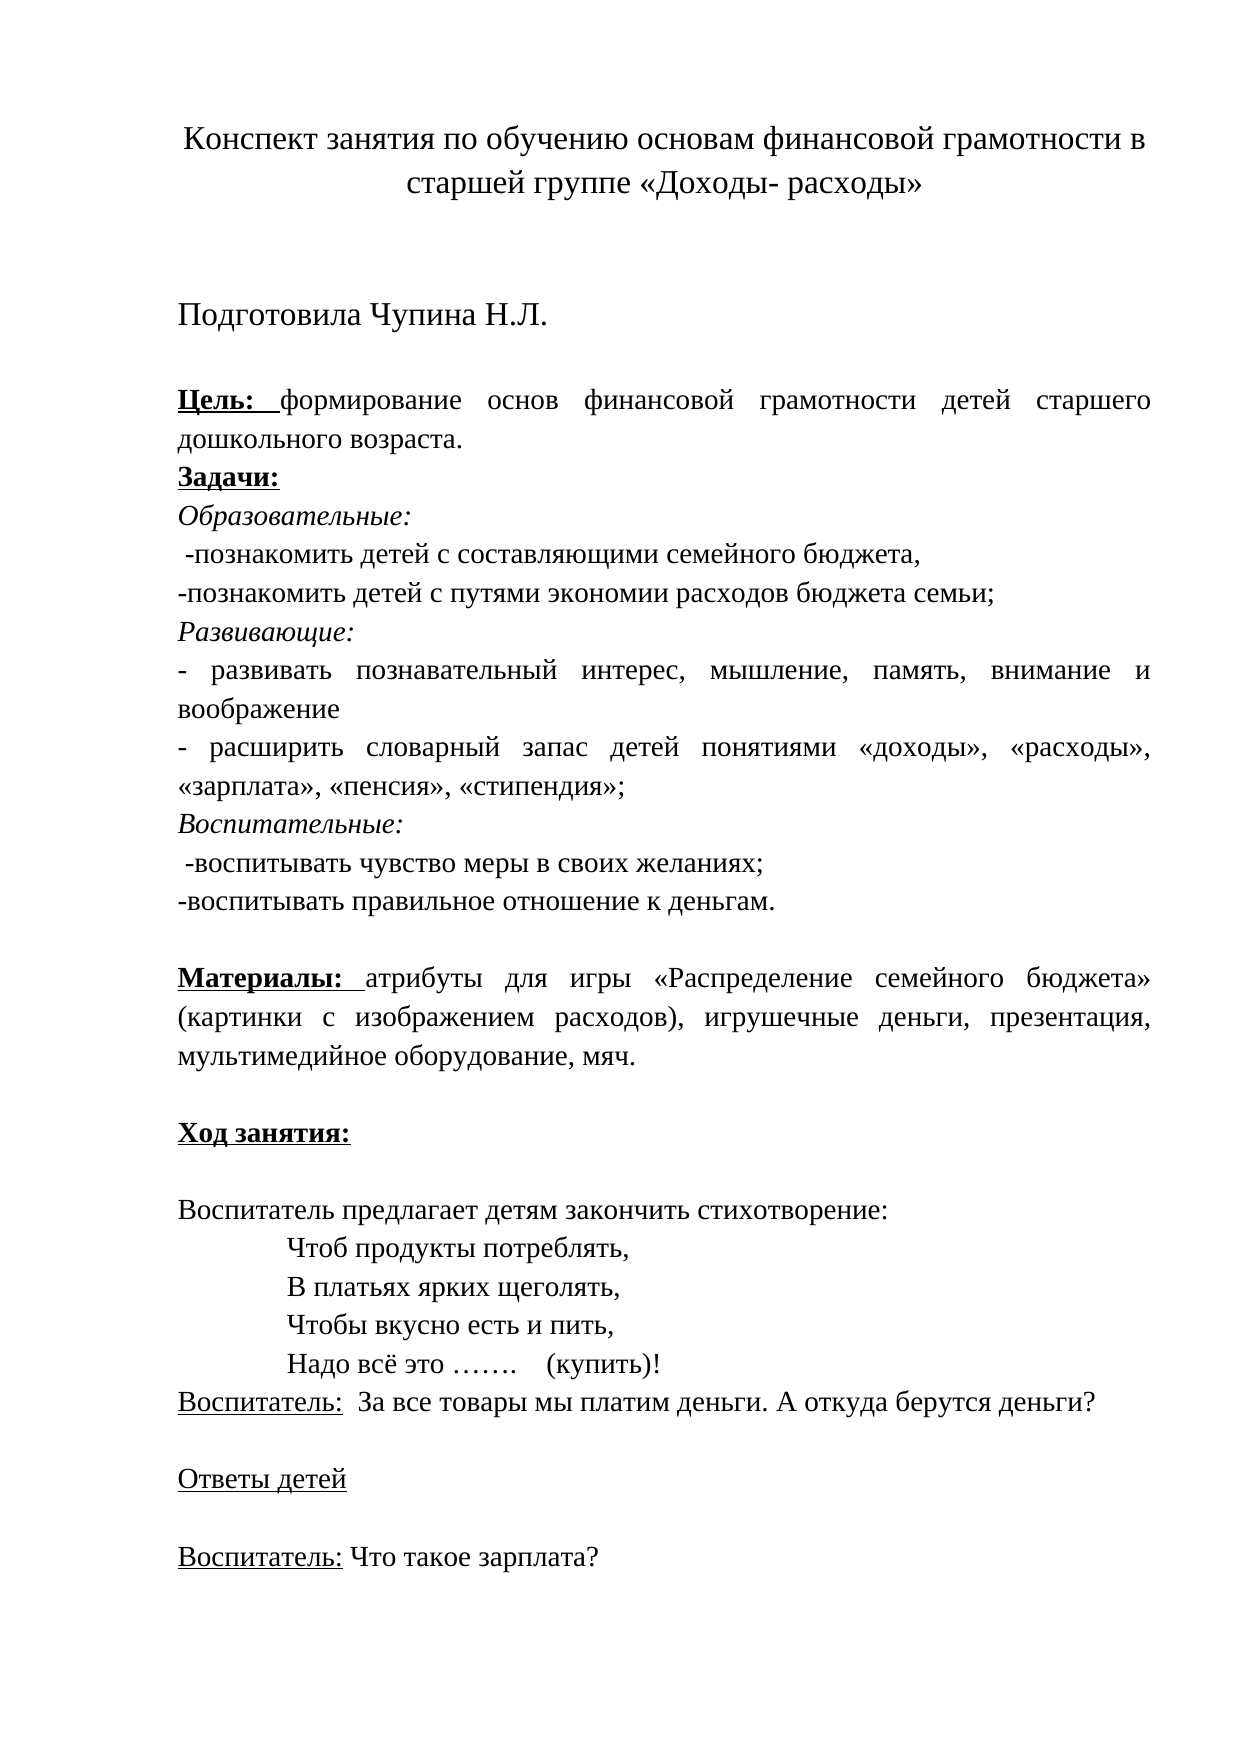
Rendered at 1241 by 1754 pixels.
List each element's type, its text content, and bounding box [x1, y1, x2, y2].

text Воспитатель предлагает детям закончить стихотворение: [177, 1192, 1152, 1225]
text Ход занятия: [177, 1115, 1152, 1148]
text Ответы детей [177, 1462, 1152, 1495]
text Надо всё это ……. (купить)! [177, 1346, 1152, 1379]
text Чтоб продукты потреблять, [177, 1230, 1152, 1264]
text - развивать познавательный интерес, мышление, память, внимание и воображение [177, 652, 1152, 724]
text - расширить словарный запас детей понятиями «доходы», «расходы», «зарплата», «пенсия», «стипендия»; [177, 729, 1152, 801]
text Конспект занятия по обучению основам финансовой грамотности в старшей группе «Доходы- расходы» [177, 118, 1152, 201]
text -воспитывать чувство меры в своих желаниях; [177, 845, 1152, 878]
text Воспитатель: Что такое зарплата? [177, 1539, 1152, 1572]
text Подготовила Чупина Н.Л. [177, 294, 1152, 333]
text Чтобы вкусно есть и пить, [177, 1307, 1152, 1341]
text -познакомить детей с составляющими семейного бюджета, [177, 537, 1152, 570]
text Задачи: [177, 459, 1152, 493]
text -воспитывать правильное отношение к деньгам. [177, 883, 1152, 917]
text В платьях ярких щеголять, [177, 1269, 1152, 1302]
text Воспитатель: За все товары мы платим деньги. А откуда берутся деньги? [177, 1384, 1152, 1418]
text Воспитательные: [177, 806, 1152, 840]
text Цель: формирование основ финансовой грамотности детей старшего дошкольного возраста. [177, 382, 1152, 454]
text -познакомить детей с путями экономии расходов бюджета семьи; [177, 575, 1152, 609]
text Материалы: атрибуты для игры «Распределение семейного бюджета» (картинки с изображением расходов), игрушечные деньги, презентация, мультимедийное оборудование, мяч. [177, 961, 1152, 1071]
text Развивающие: [177, 614, 1152, 647]
text Образовательные: [177, 498, 1152, 532]
